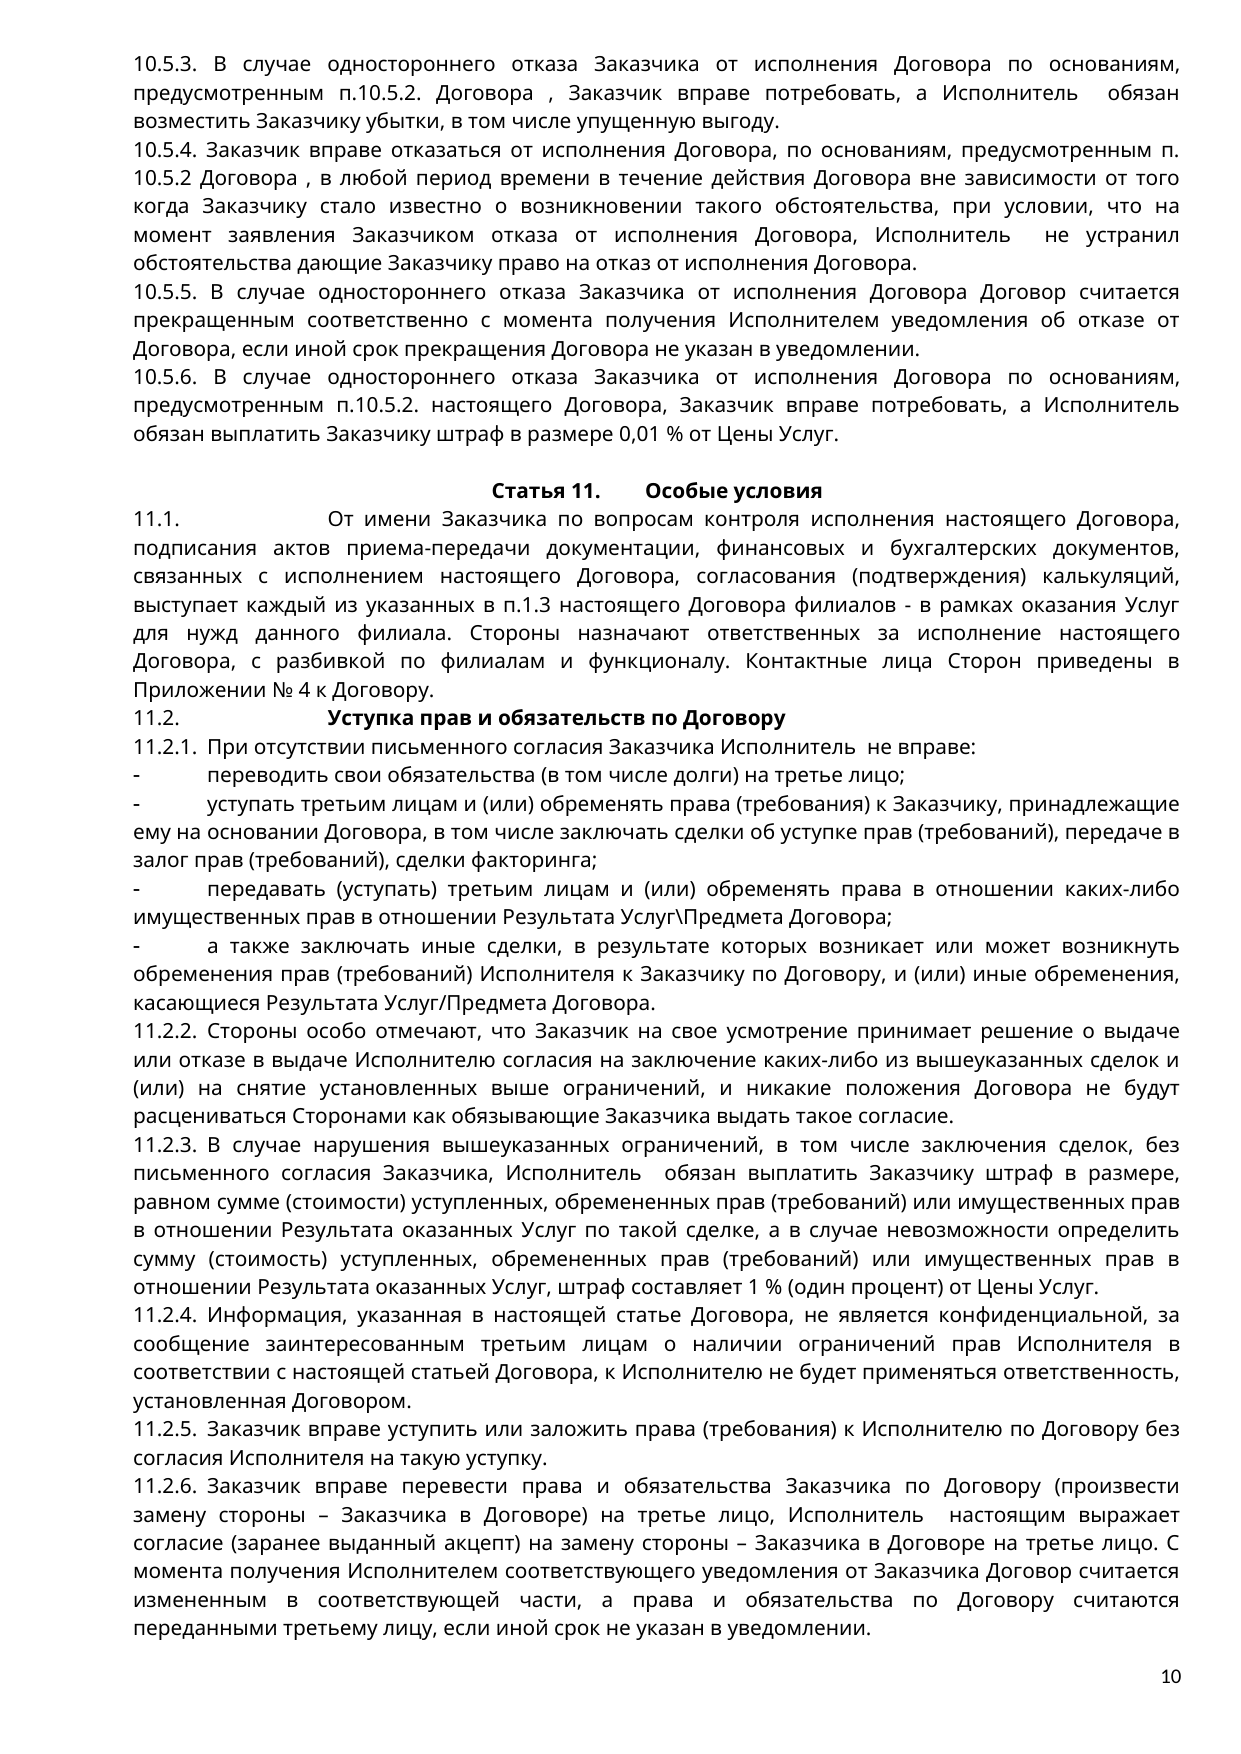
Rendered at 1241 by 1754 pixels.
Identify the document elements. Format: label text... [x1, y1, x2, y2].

list При отсутствии письменного согласия Заказчика Исполнитель не вправе: [133, 732, 1181, 760]
list Заказчик вправе уступить или заложить права (требования) к Исполнителю по Договору без согласия Исполнителя на такую уступку. [133, 1414, 1181, 1471]
text 10.5.6. В случае одностороннего отказа Заказчика от исполнения Договора по основаниям, предусмотренным п.10.5.2. настоящего Договора, Заказчик вправе потребовать, а Исполнитель обязан выплатить Заказчику штраф в размере 0,01 % от Цены Услуг. [133, 362, 1181, 447]
list Уступка прав и обязательств по Договору [133, 703, 1181, 732]
list уступать третьим лицам и (или) обременять права (требования) к Заказчику, принадлежащие ему на основании Договора, в том числе заключать сделки об уступке прав (требований), передаче в залог прав (требований), сделки факторинга; [133, 789, 1181, 874]
text 10.5.4. Заказчик вправе отказаться от исполнения Договора, по основаниям, предусмотренным п. 10.5.2 Договора , в любой период времени в течение действия Договора вне зависимости от того когда Заказчику стало известно о возникновении такого обстоятельства, при условии, что на момент заявления Заказчиком отказа от исполнения Договора, Исполнитель не устранил обстоятельства дающие Заказчику право на отказ от исполнения Договора. [133, 135, 1181, 277]
list переводить свои обязательства (в том числе долги) на третье лицо; [133, 760, 1181, 789]
subtitle Особые условия [133, 476, 1181, 504]
list Информация, указанная в настоящей статье Договора, не является конфиденциальной, за сообщение заинтересованным третьим лицам о наличии ограничений прав Исполнителя в соответствии с настоящей статьей Договора, к Исполнителю не будет применяться ответственность, установленная Договором. [133, 1301, 1181, 1414]
list Заказчик вправе перевести права и обязательства Заказчика по Договору (произвести замену стороны – Заказчика в Договоре) на третье лицо, Исполнитель настоящим выражает согласие (заранее выданный акцепт) на замену стороны – Заказчика в Договоре на третье лицо. С момента получения Исполнителем соответствующего уведомления от Заказчика Договор считается измененным в соответствующей части, а права и обязательства по Договору считаются переданными третьему лицу, если иной срок не указан в уведомлении. [133, 1471, 1181, 1642]
list В случае нарушения вышеуказанных ограничений, в том числе заключения сделок, без письменного согласия Заказчика, Исполнитель обязан выплатить Заказчику штраф в размере, равном сумме (стоимости) уступленных, обремененных прав (требований) или имущественных прав в отношении Результата оказанных Услуг по такой сделке, а в случае невозможности определить сумму (стоимость) уступленных, обремененных прав (требований) или имущественных прав в отношении Результата оказанных Услуг, штраф составляет 1 % (один процент) от Цены Услуг. [133, 1130, 1181, 1301]
list передавать (уступать) третьим лицам и (или) обременять права в отношении каких-либо имущественных прав в отношении Результата Услуг\Предмета Договора; [133, 874, 1181, 931]
list Стороны особо отмечают, что Заказчик на свое усмотрение принимает решение о выдаче или отказе в выдаче Исполнителю согласия на заключение каких-либо из вышеуказанных сделок и (или) на снятие установленных выше ограничений, и никакие положения Договора не будут расцениваться Сторонами как обязывающие Заказчика выдать такое согласие. [133, 1016, 1181, 1130]
text 10.5.5. В случае одностороннего отказа Заказчика от исполнения Договора Договор считается прекращенным соответственно с момента получения Исполнителем уведомления об отказе от Договора, если иной срок прекращения Договора не указан в уведомлении. [133, 277, 1181, 362]
list От имени Заказчика по вопросам контроля исполнения настоящего Договора, подписания актов приема-передачи документации, финансовых и бухгалтерских документов, связанных с исполнением настоящего Договора, согласования (подтверждения) калькуляций, выступает каждый из указанных в п.1.3 настоящего Договора филиалов - в рамках оказания Услуг для нужд данного филиала. Стороны назначают ответственных за исполнение настоящего Договора, с разбивкой по филиалам и функционалу. Контактные лица Сторон приведены в Приложении № 4 к Договору. [133, 504, 1181, 703]
list а также заключать иные сделки, в результате которых возникает или может возникнуть обременения прав (требований) Исполнителя к Заказчику по Договору, и (или) иные обременения, касающиеся Результата Услуг/Предмета Договора. [133, 931, 1181, 1016]
text 10.5.3. В случае одностороннего отказа Заказчика от исполнения Договора по основаниям, предусмотренным п.10.5.2. Договора , Заказчик вправе потребовать, а Исполнитель обязан возместить Заказчику убытки, в том числе упущенную выгоду. [133, 49, 1181, 135]
